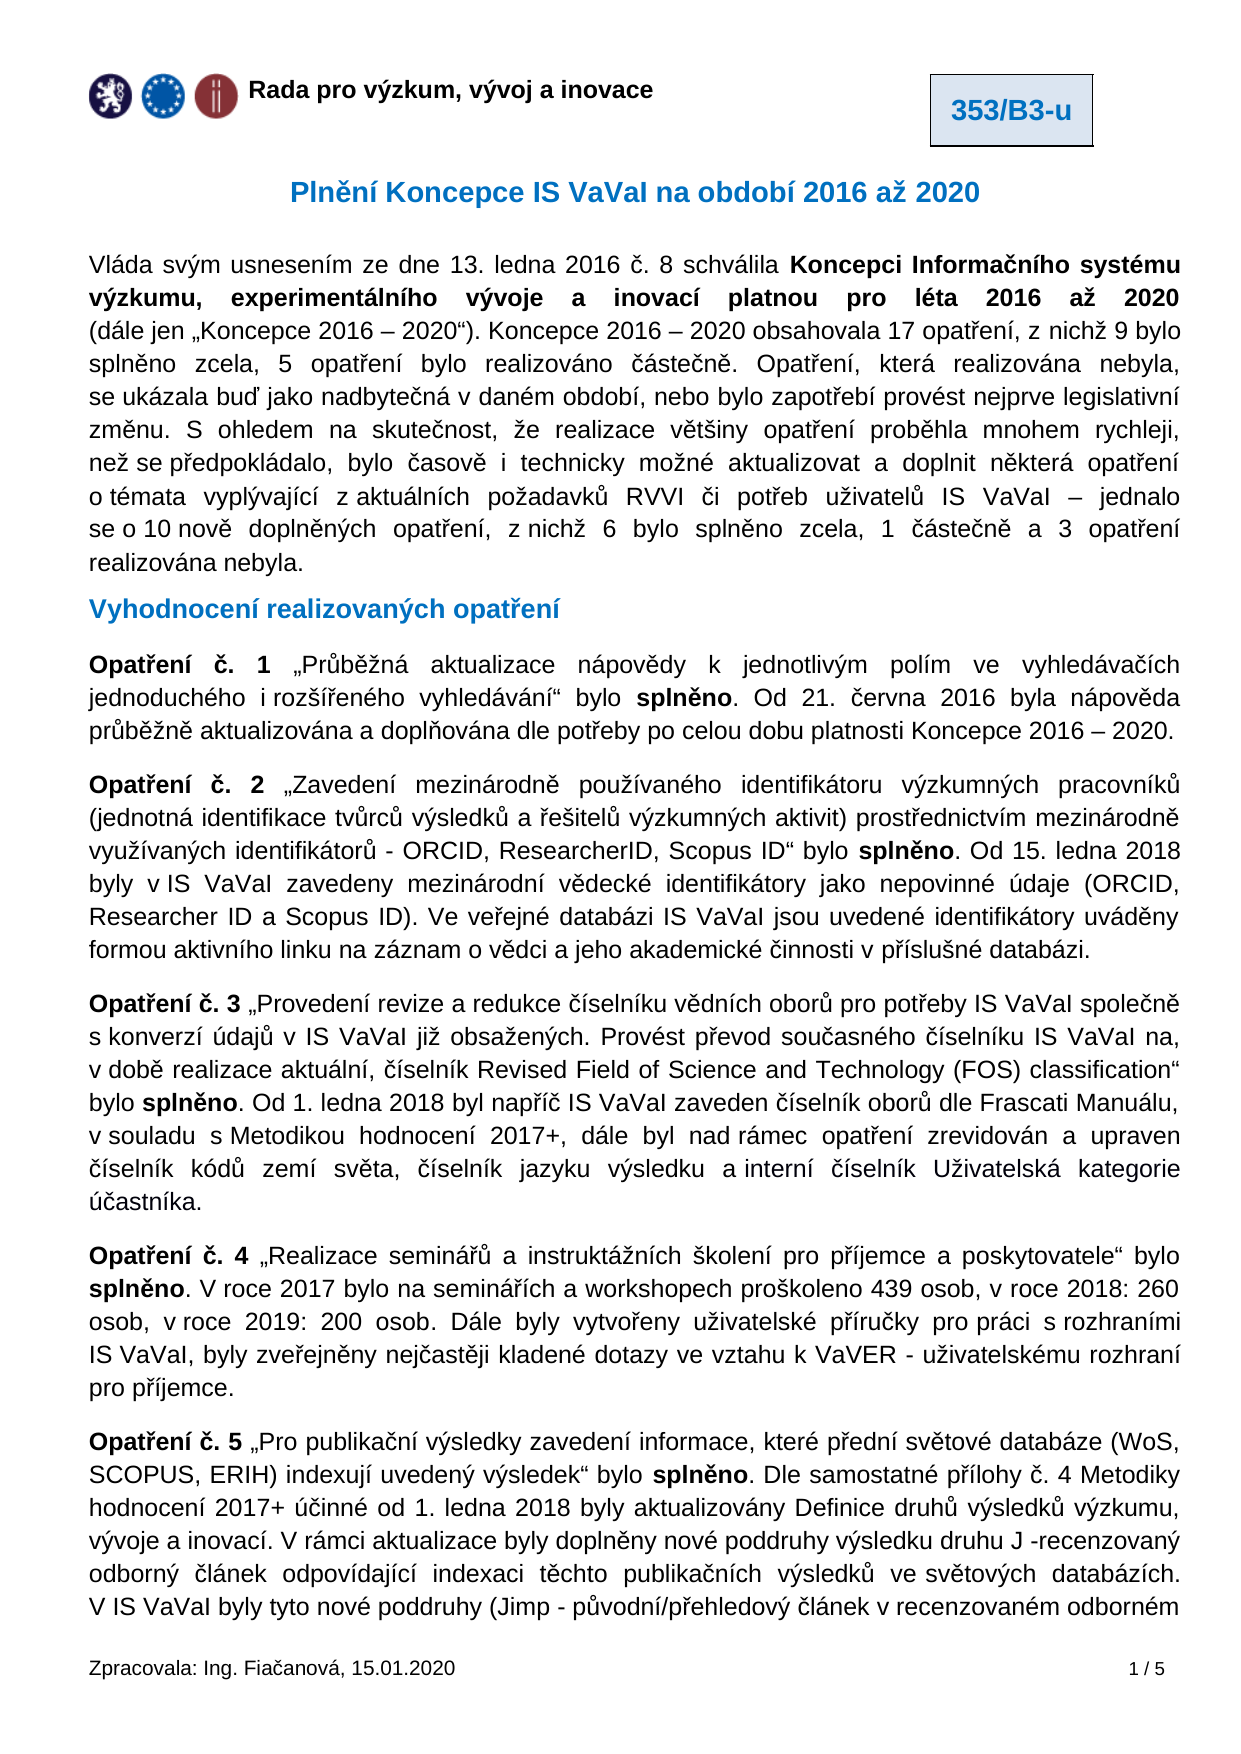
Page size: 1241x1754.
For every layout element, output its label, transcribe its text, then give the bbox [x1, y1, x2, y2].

text Vyhodnocení realizovaných opatření [89, 593, 1181, 624]
text Plnění Koncepce IS VaVaI na období 2016 až 2020 [89, 176, 1181, 209]
picture [88, 73, 239, 120]
text Opatření č. 4 „Realizace seminářů a instruktážních školení pro příjemce a poskytovatele“ bylo splněno. V roce 2017 bylo na seminářích a workshopech proškoleno 439 osob, v roce 2018: 260 osob, v roce 2019: 200 osob. Dále byly vytvořeny uživatelské příručky pro práci s rozhraními IS VaVaI, byly zveřejněny nejčastěji kladené dotazy ve vztahu k VaVER - uživatelskému rozhraní pro příjemce. [89, 1241, 1181, 1401]
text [89, 1427, 1181, 1620]
text Vláda svým usnesením ze dne 13. ledna 2016 č. 8 schválila Koncepci Informačního systému výzkumu, experimentálního vývoje a inovací platnou pro léta 2016 až 2020 (dále jen „Koncepce 2016 – 2020“). Koncepce 2016 – 2020 obsahovala 17 opatření, z nichž 9 bylo splněno zcela, 5 opatření bylo realizováno částečně. Opatření, která realizována nebyla, se ukázala buď jako nadbytečná v daném období, nebo bylo zapotřebí provést nejprve legislativní změnu. S ohledem na skutečnost, že realizace většiny opatření proběhla mnohem rychleji, než se předpokládalo, bylo časově i technicky možné aktualizovat a doplnit některá opatření o témata vyplývající z aktuálních požadavků RVVI či potřeb uživatelů IS VaVaI – jednalo se o 10 nově doplněných opatření, z nichž 6 bylo splněno zcela, 1 částečně a 3 opatření realizována nebyla. [89, 250, 1181, 576]
text Opatření č. 2 „Zavedení mezinárodně používaného identifikátoru výzkumných pracovníků (jednotná identifikace tvůrců výsledků a řešitelů výzkumných aktivit) prostřednictvím mezinárodně využívaných identifikátorů - ORCID, ResearcherID, Scopus ID“ bylo splněno. Od 15. ledna 2018 byly v IS VaVaI zavedeny mezinárodní vědecké identifikátory jako nepovinné údaje (ORCID, Researcher ID a Scopus ID). Ve veřejné databázi IS VaVaI jsou uvedené identifikátory uváděny formou aktivního linku na záznam o vědci a jeho akademické činnosti v příslušné databázi. [89, 770, 1181, 963]
text Opatření č. 1 „Průběžná aktualizace nápovědy k jednotlivým polím ve vyhledávačích jednoduchého i rozšířeného vyhledávání“ bylo splněno. Od 21. června 2016 byla nápověda průběžně aktualizována a doplňována dle potřeby po celou dobu platnosti Koncepce 2016 – 2020. [89, 650, 1181, 744]
text Opatření č. 3 „Provedení revize a redukce číselníku vědních oborů pro potřeby IS VaVaI společně s konverzí údajů v IS VaVaI již obsažených. Provést převod současného číselníku IS VaVaI na, v době realizace aktuální, číselník Revised Field of Science and Technology (FOS) classification“ bylo splněno. Od 1. ledna 2018 byl napříč IS VaVaI zaveden číselník oborů dle Frascati Manuálu, v souladu s Metodikou hodnocení 2017+, dále byl nad rámec opatření zrevidován a upraven číselník kódů zemí světa, číselník jazyku výsledku a interní číselník Uživatelská kategorie účastníka. [89, 989, 1181, 1216]
